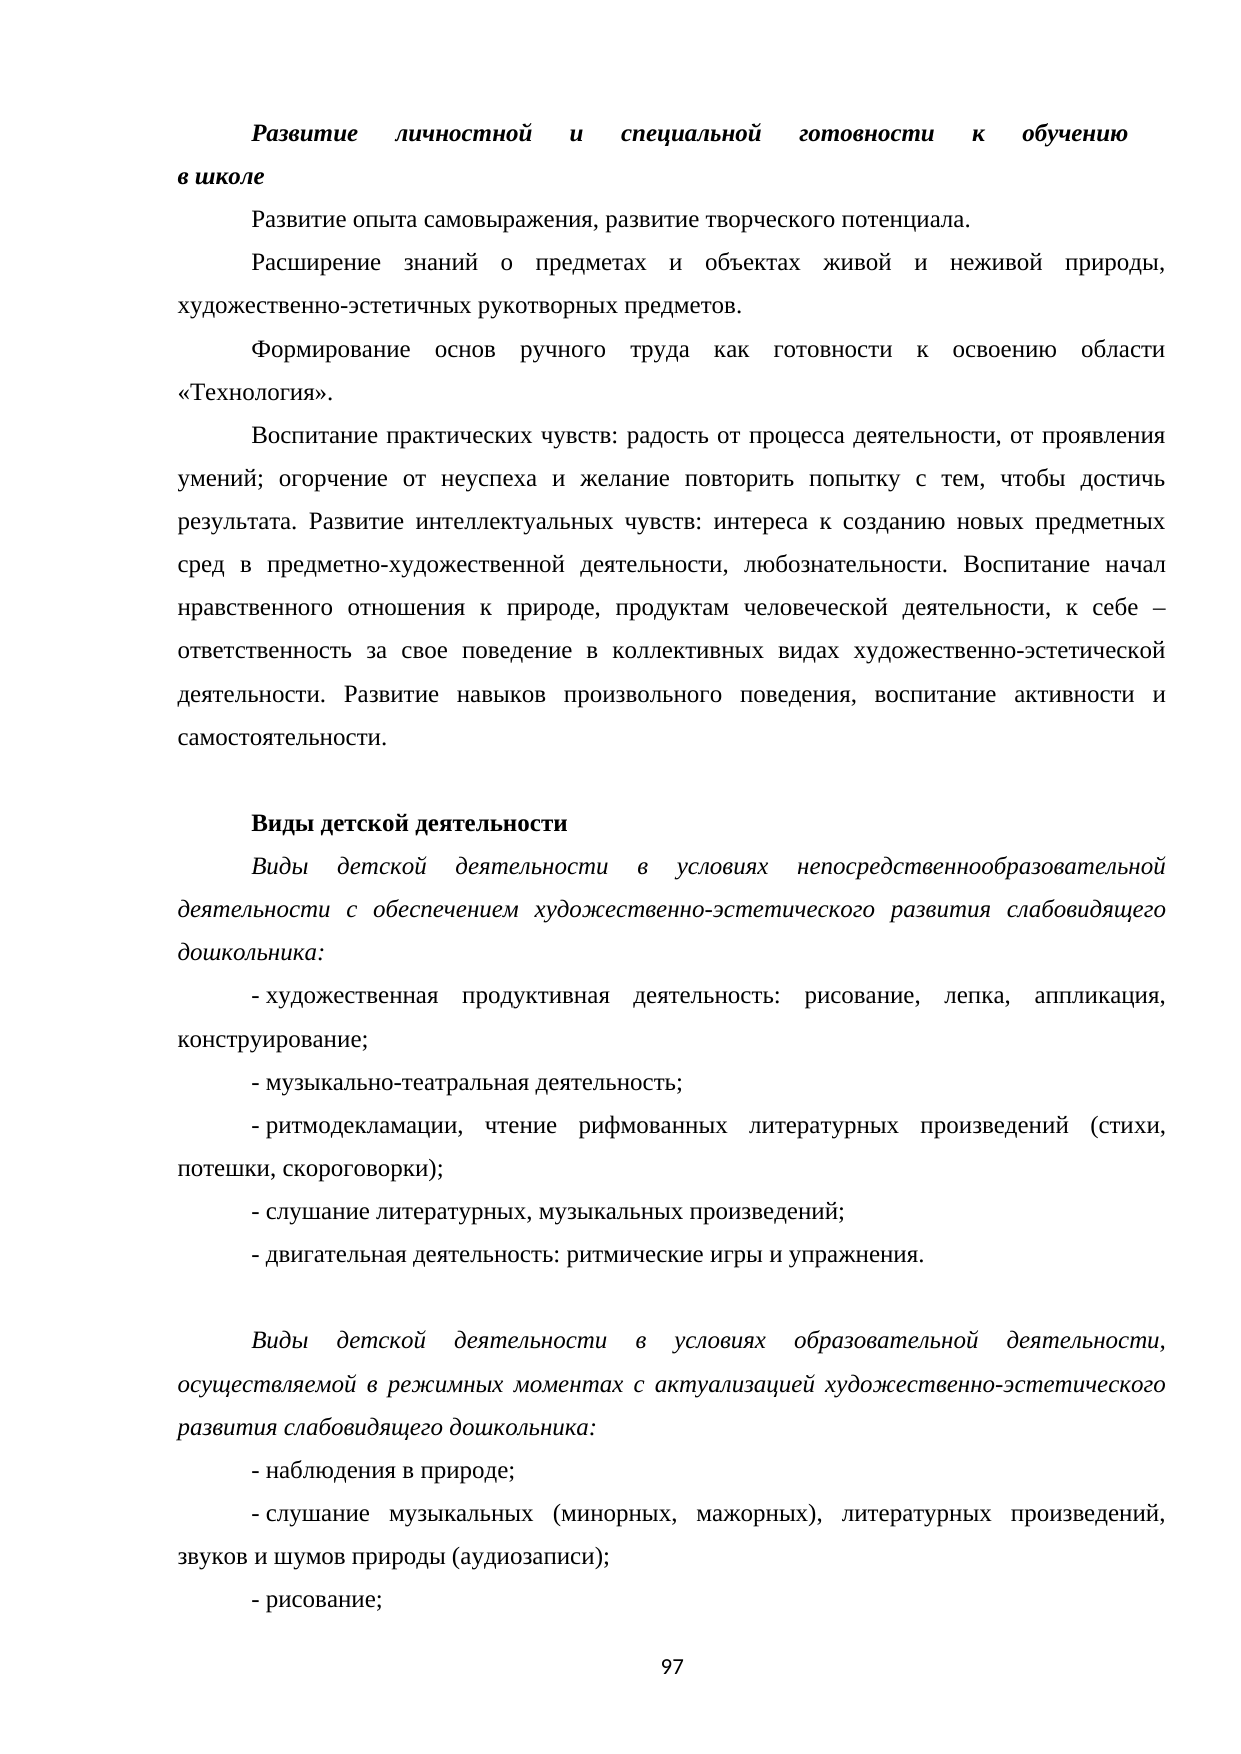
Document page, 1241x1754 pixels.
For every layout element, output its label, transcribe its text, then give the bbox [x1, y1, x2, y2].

text - рисование; [177, 1584, 1167, 1613]
text Формирование основ ручного труда как готовности к освоению области «Технология». [177, 334, 1167, 406]
text - художественная продуктивная деятельность: рисование, лепка, аппликация, конструирование; [177, 981, 1167, 1052]
text - двигательная деятельность: ритмические игры и упражнения. [177, 1239, 1167, 1268]
text Воспитание практических чувств: радость от процесса деятельности, от проявления умений; огорчение от неуспеха и желание повторить попытку с тем, чтобы достичь результата. Развитие интеллектуальных чувств: интереса к созданию новых предметных сред в предметно-художественной деятельности, любознательности. Воспитание начал нравственного отношения к природе, продуктам человеческой деятельности, к себе – ответственность за свое поведение в коллективных видах художественно-эстетической деятельности. Развитие навыков произвольного поведения, воспитание активности и самостоятельности. [177, 420, 1167, 751]
text - наблюдения в природе; [177, 1455, 1167, 1484]
text Расширение знаний о предметах и объектах живой и неживой природы, художественно-эстетичных рукотворных предметов. [177, 247, 1167, 319]
text Развитие личностной и специальной готовности к обучению в школе [177, 118, 1167, 190]
text Виды детской деятельности [177, 808, 1167, 837]
text - ритмодекламации, чтение рифмованных литературных произведений (стихи, потешки, скороговорки); [177, 1110, 1167, 1182]
text Развитие опыта самовыражения, развитие творческого потенциала. [177, 204, 1167, 233]
text Виды детской деятельности в условиях образовательной деятельности, осуществляемой в режимных моментах с актуализацией художественно-эстетического развития слабовидящего дошкольника: [177, 1326, 1167, 1441]
text - слушание музыкальных (минорных, мажорных), литературных произведений, звуков и шумов природы (аудиозаписи); [177, 1498, 1167, 1570]
text - музыкально-театральная деятельность; [177, 1067, 1167, 1096]
text - слушание литературных, музыкальных произведений; [177, 1196, 1167, 1225]
text Виды детской деятельности в условиях непосредственнообразовательной деятельности с обеспечением художественно-эстетического развития слабовидящего дошкольника: [177, 851, 1167, 966]
